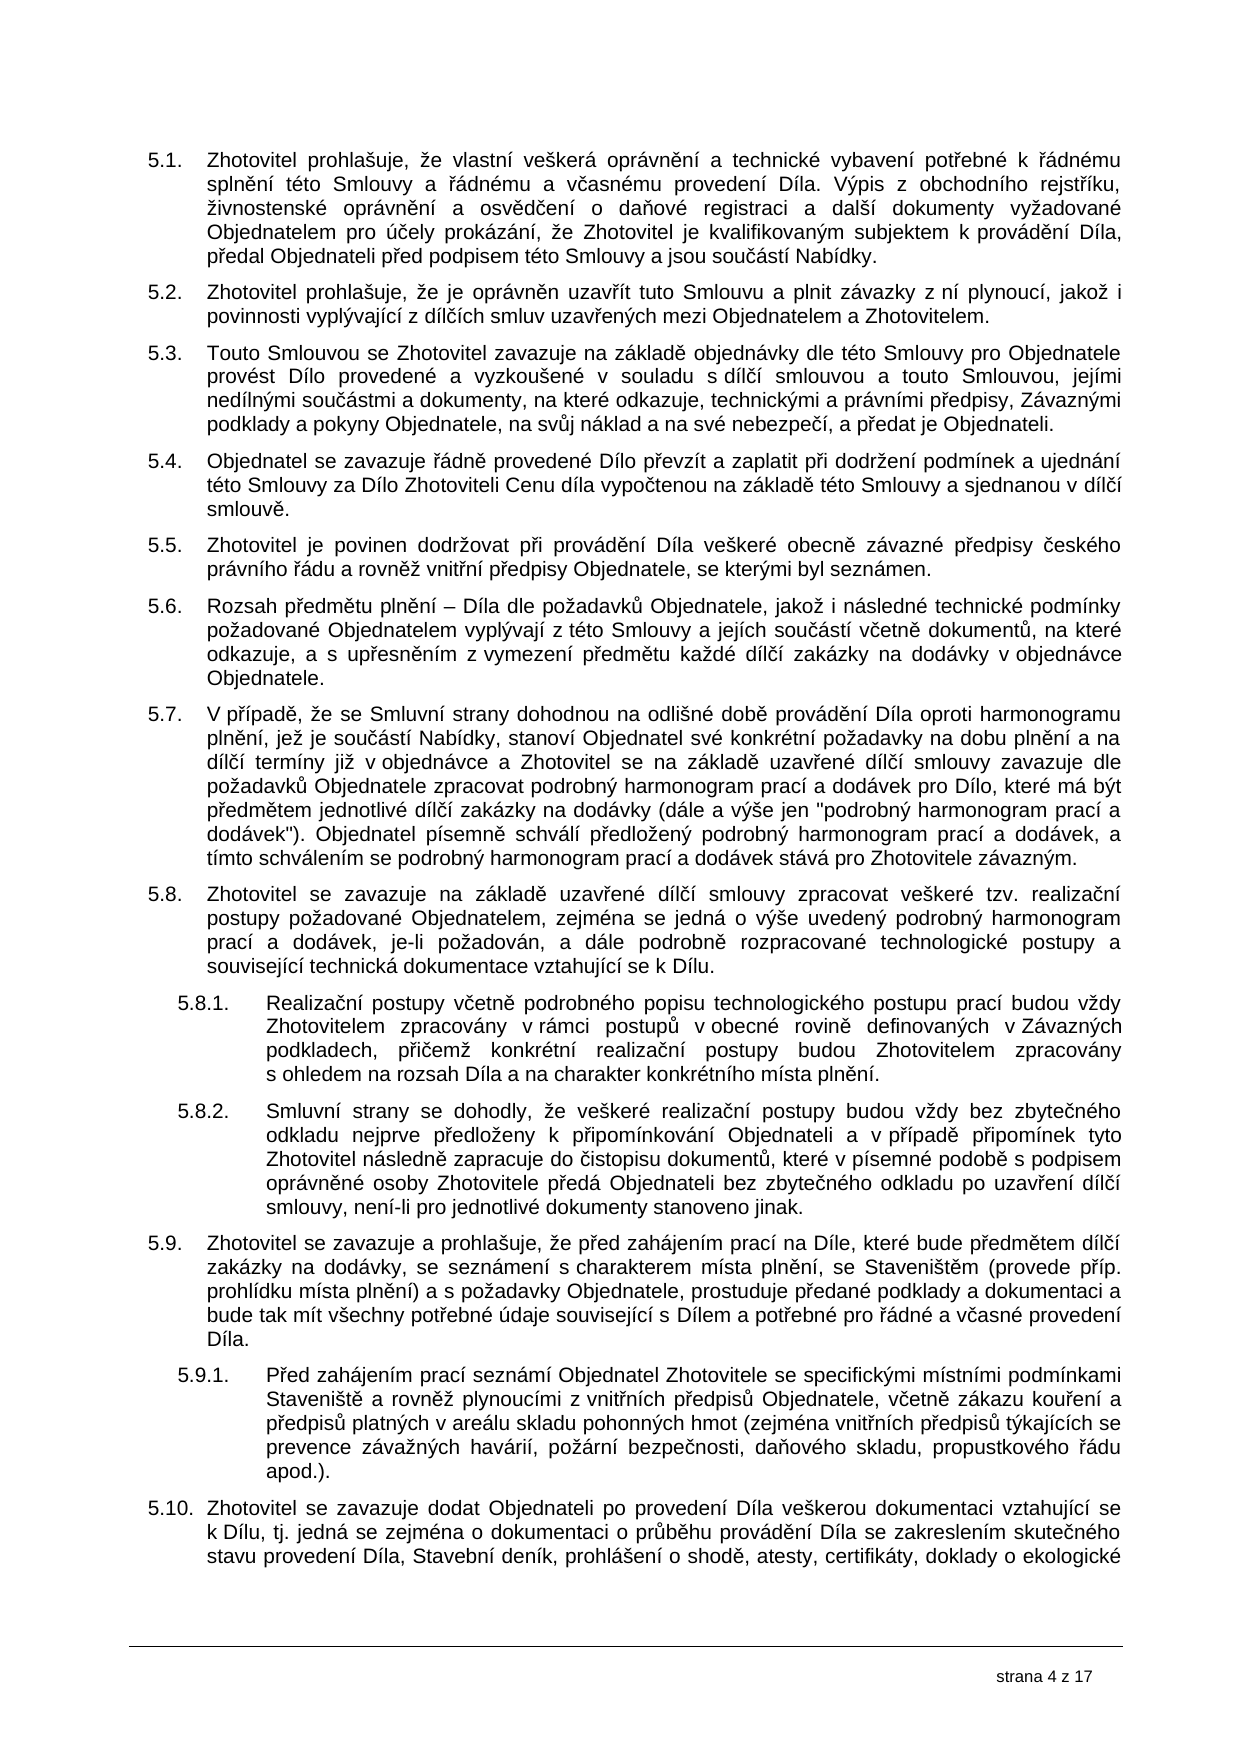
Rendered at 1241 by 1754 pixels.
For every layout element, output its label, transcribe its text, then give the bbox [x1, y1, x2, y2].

list Touto Smlouvou se Zhotovitel zavazuje na základě objednávky dle této Smlouvy pro Objednatele provést Dílo provedené a vyzkoušené v souladu s dílčí smlouvou a touto Smlouvou, jejími nedílnými součástmi a dokumenty, na které odkazuje, technickými a právními předpisy, Závaznými podklady a pokyny Objednatele, na svůj náklad a na své nebezpečí, a předat je Objednateli. [148, 340, 1122, 436]
list Objednatel se zavazuje řádně provedené Dílo převzít a zaplatit při dodržení podmínek a ujednání této Smlouvy za Dílo Zhotoviteli Cenu díla vypočtenou na základě této Smlouvy a sjednanou v dílčí smlouvě. [148, 449, 1122, 521]
list Zhotovitel prohlašuje, že vlastní veškerá oprávnění a technické vybavení potřebné k řádnému splnění této Smlouvy a řádnému a včasnému provedení Díla. Výpis z obchodního rejstříku, živnostenské oprávnění a osvědčení o daňové registraci a další dokumenty vyžadované Objednatelem pro účely prokázání, že Zhotovitel je kvalifikovaným subjektem k provádění Díla, předal Objednateli před podpisem této Smlouvy a jsou součástí Nabídky. [148, 148, 1122, 267]
list Realizační postupy včetně podrobného popisu technologického postupu prací budou vždy Zhotovitelem zpracovány v rámci postupů v obecné rovině definovaných v Závazných podkladech, přičemž konkrétní realizační postupy budou Zhotovitelem zpracovány s ohledem na rozsah Díla a na charakter konkrétního místa plnění. [177, 990, 1122, 1086]
list Zhotovitel je povinen dodržovat při provádění Díla veškeré obecně závazné předpisy českého právního řádu a rovněž vnitřní předpisy Objednatele, se kterými byl seznámen. [148, 533, 1122, 581]
list Před zahájením prací seznámí Objednatel Zhotovitele se specifickými místními podmínkami Staveniště a rovněž plynoucími z vnitřních předpisů Objednatele, včetně zákazu kouření a předpisů platných v areálu skladu pohonných hmot (zejména vnitřních předpisů týkajících se prevence závažných havárií, požární bezpečnosti, daňového skladu, propustkového řádu apod.). [177, 1363, 1122, 1483]
list Rozsah předmětu plnění – Díla dle požadavků Objednatele, jakož i následné technické podmínky požadované Objednatelem vyplývají z této Smlouvy a jejích součástí včetně dokumentů, na které odkazuje, a s upřesněním z vymezení předmětu každé dílčí zakázky na dodávky v objednávce Objednatele. [148, 593, 1122, 689]
list Zhotovitel prohlašuje, že je oprávněn uzavřít tuto Smlouvu a plnit závazky z ní plynoucí, jakož i povinnosti vyplývající z dílčích smluv uzavřených mezi Objednatelem a Zhotovitelem. [148, 280, 1122, 328]
list V případě, že se Smluvní strany dohodnou na odlišné době provádění Díla oproti harmonogramu plnění, jež je součástí Nabídky, stanoví Objednatel své konkrétní požadavky na dobu plnění a na dílčí termíny již v objednávce a Zhotovitel se na základě uzavřené dílčí smlouvy zavazuje dle požadavků Objednatele zpracovat podrobný harmonogram prací a dodávek pro Dílo, které má být předmětem jednotlivé dílčí zakázky na dodávky (dále a výše jen "podrobný harmonogram prací a dodávek"). Objednatel písemně schválí předložený podrobný harmonogram prací a dodávek, a tímto schválením se podrobný harmonogram prací a dodávek stává pro Zhotovitele závazným. [148, 702, 1122, 869]
list Zhotovitel se zavazuje a prohlašuje, že před zahájením prací na Díle, které bude předmětem dílčí zakázky na dodávky, se seznámení s charakterem místa plnění, se Staveništěm (provede příp. prohlídku místa plnění) a s požadavky Objednatele, prostuduje předané podklady a dokumentaci a bude tak mít všechny potřebné údaje související s Dílem a potřebné pro řádné a včasné provedení Díla. [148, 1231, 1122, 1351]
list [148, 1496, 1122, 1567]
list Smluvní strany se dohodly, že veškeré realizační postupy budou vždy bez zbytečného odkladu nejprve předloženy k připomínkování Objednateli a v případě připomínek tyto Zhotovitel následně zapracuje do čistopisu dokumentů, které v písemné podobě s podpisem oprávněné osoby Zhotovitele předá Objednateli bez zbytečného odkladu po uzavření dílčí smlouvy, není-li pro jednotlivé dokumenty stanoveno jinak. [177, 1099, 1122, 1218]
list Zhotovitel se zavazuje na základě uzavřené dílčí smlouvy zpracovat veškeré tzv. realizační postupy požadované Objednatelem, zejména se jedná o výše uvedený podrobný harmonogram prací a dodávek, je-li požadován, a dále podrobně rozpracované technologické postupy a související technická dokumentace vztahující se k Dílu. [148, 882, 1122, 978]
